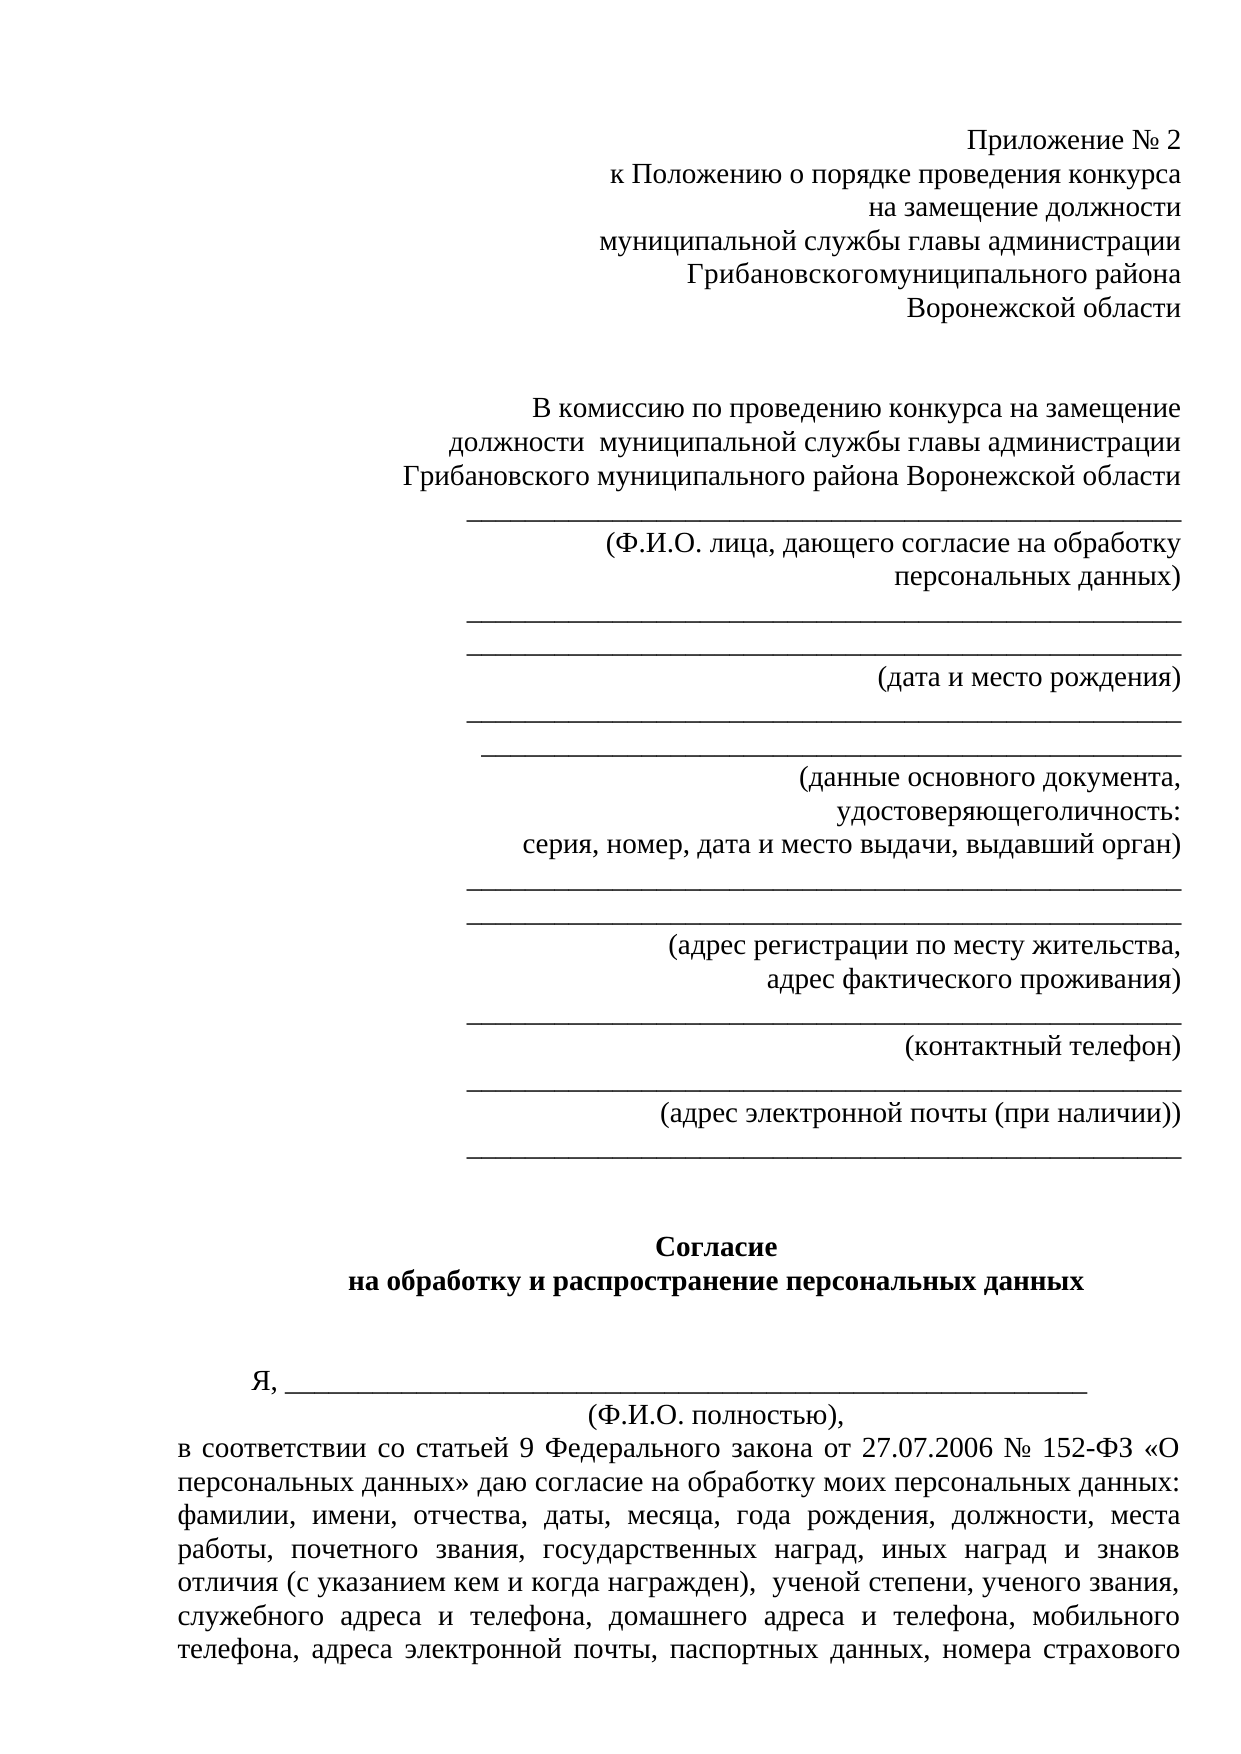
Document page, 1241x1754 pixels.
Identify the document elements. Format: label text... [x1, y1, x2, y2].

text Грибановского муниципального района Воронежской области [177, 458, 1181, 491]
text _________________________________________________ [458, 1061, 1181, 1095]
text (контактный телефон) [458, 1028, 1181, 1061]
text на замещение должности [177, 189, 1181, 223]
text (дата и место рождения) [458, 659, 1181, 692]
text _________________________________________________ [458, 592, 1181, 625]
text _________________________________________________ [458, 692, 1181, 726]
text ________________________________________________ [458, 726, 1181, 759]
text Приложение № 2 [177, 122, 1181, 156]
text _________________________________________________ [458, 994, 1181, 1028]
text должности муниципальной службы главы администрации [177, 424, 1181, 458]
text _________________________________________________ [458, 894, 1181, 927]
text Грибановскогомуниципального района Воронежской области [620, 256, 1181, 323]
text _________________________________________________ [458, 860, 1181, 894]
text (данные основного документа, удостоверяющеголичность: [458, 759, 1181, 827]
text муниципальной службы главы администрации [177, 223, 1181, 256]
text _________________________________________________ [458, 625, 1181, 659]
text (адрес электронной почты (при наличии)) [458, 1095, 1181, 1128]
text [177, 1430, 1181, 1665]
text (Ф.И.О. полностью), [177, 1397, 1181, 1430]
text Согласие [177, 1229, 1181, 1263]
text Я, _______________________________________________________ [177, 1363, 1181, 1397]
text на обработку и распространение персональных данных [177, 1263, 1181, 1296]
text _________________________________________________(Ф.И.О. лица, дающего согласие на обработку [458, 491, 1181, 558]
text серия, номер, дата и место выдачи, выдавший орган) [458, 827, 1181, 860]
text к Положению о порядке проведения конкурса [177, 156, 1181, 189]
text _________________________________________________ [458, 1128, 1181, 1162]
text адрес фактического проживания) [458, 961, 1181, 994]
text (адрес регистрации по месту жительства, [458, 927, 1181, 961]
text персональных данных) [458, 558, 1181, 592]
text В комиссию по проведению конкурса на замещение [177, 391, 1181, 424]
